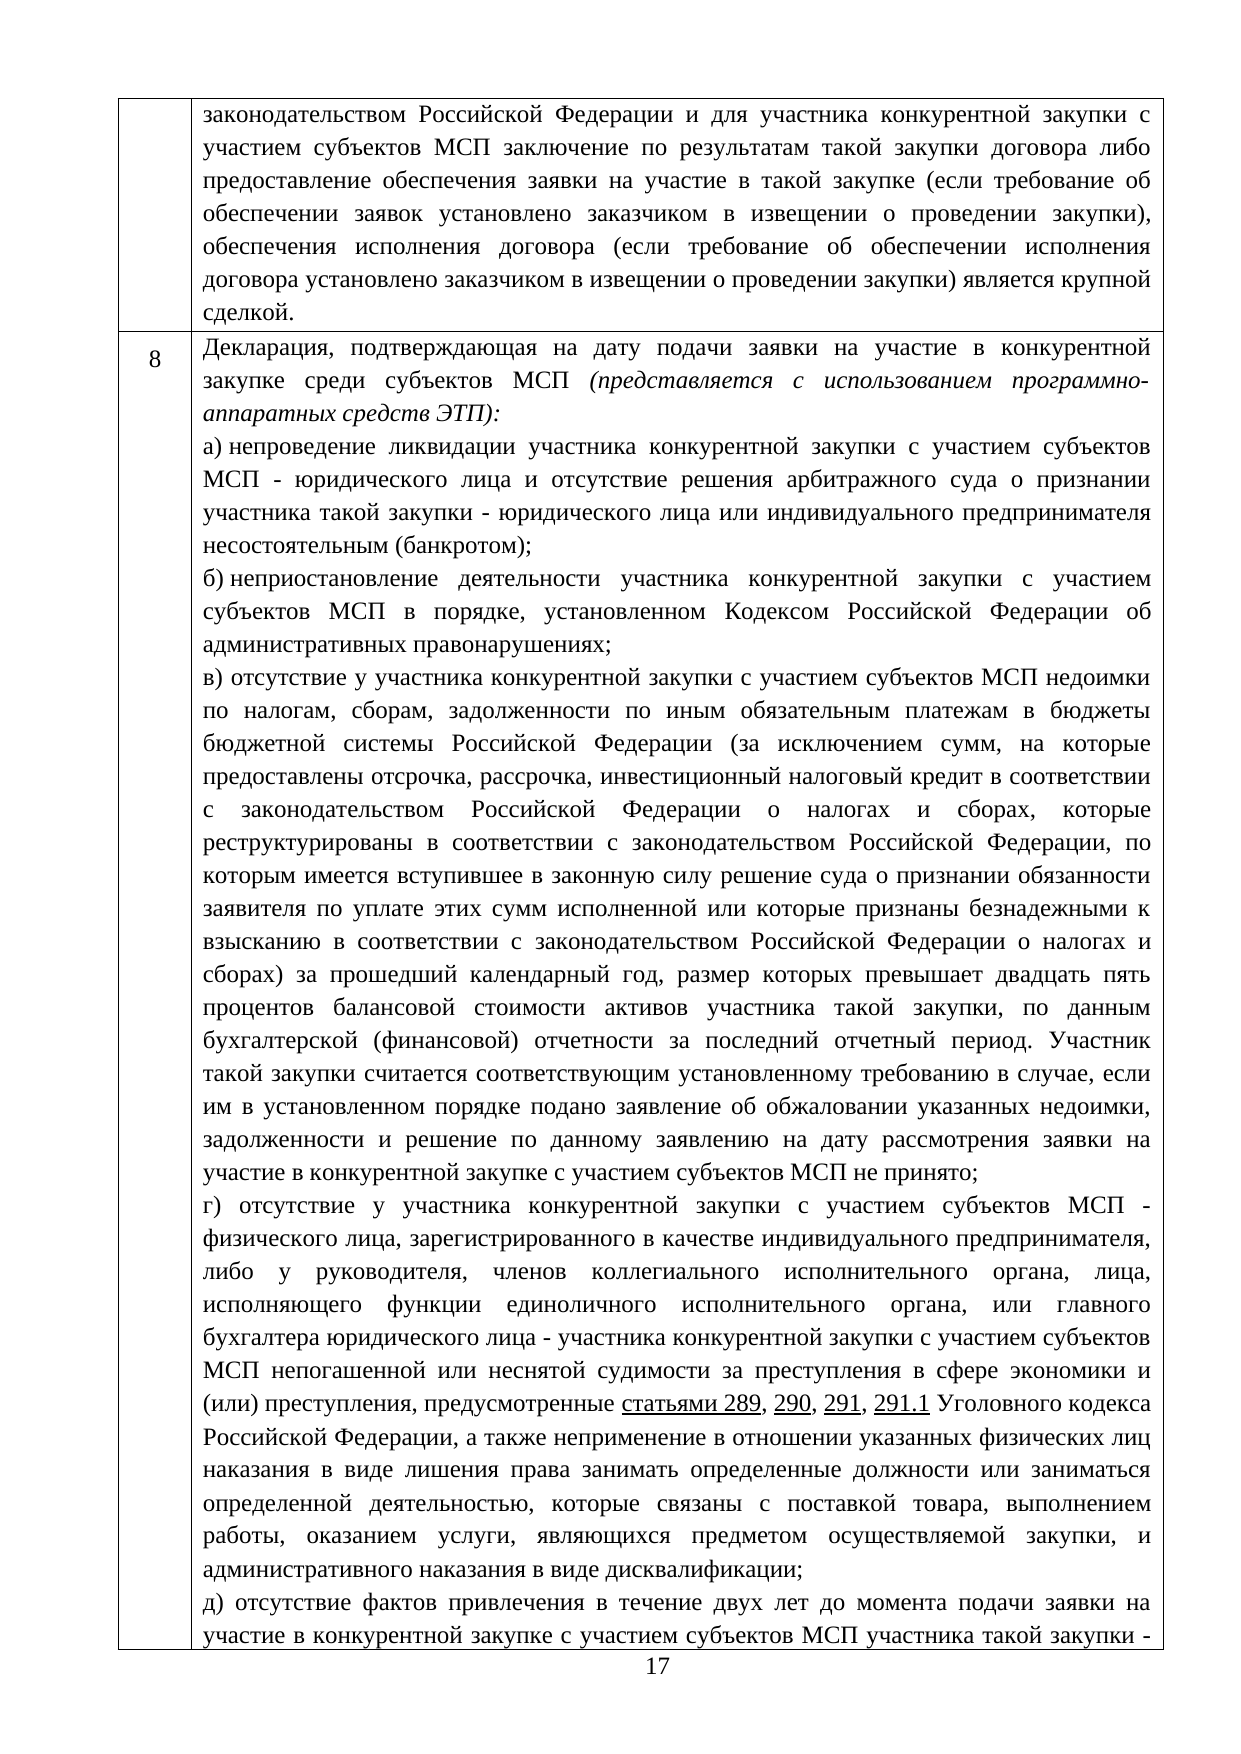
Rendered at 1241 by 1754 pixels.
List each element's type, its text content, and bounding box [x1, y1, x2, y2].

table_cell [192, 332, 1163, 1648]
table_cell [192, 99, 1163, 331]
table_cell 7 [119, 99, 191, 331]
table_cell 8 [119, 332, 191, 1648]
